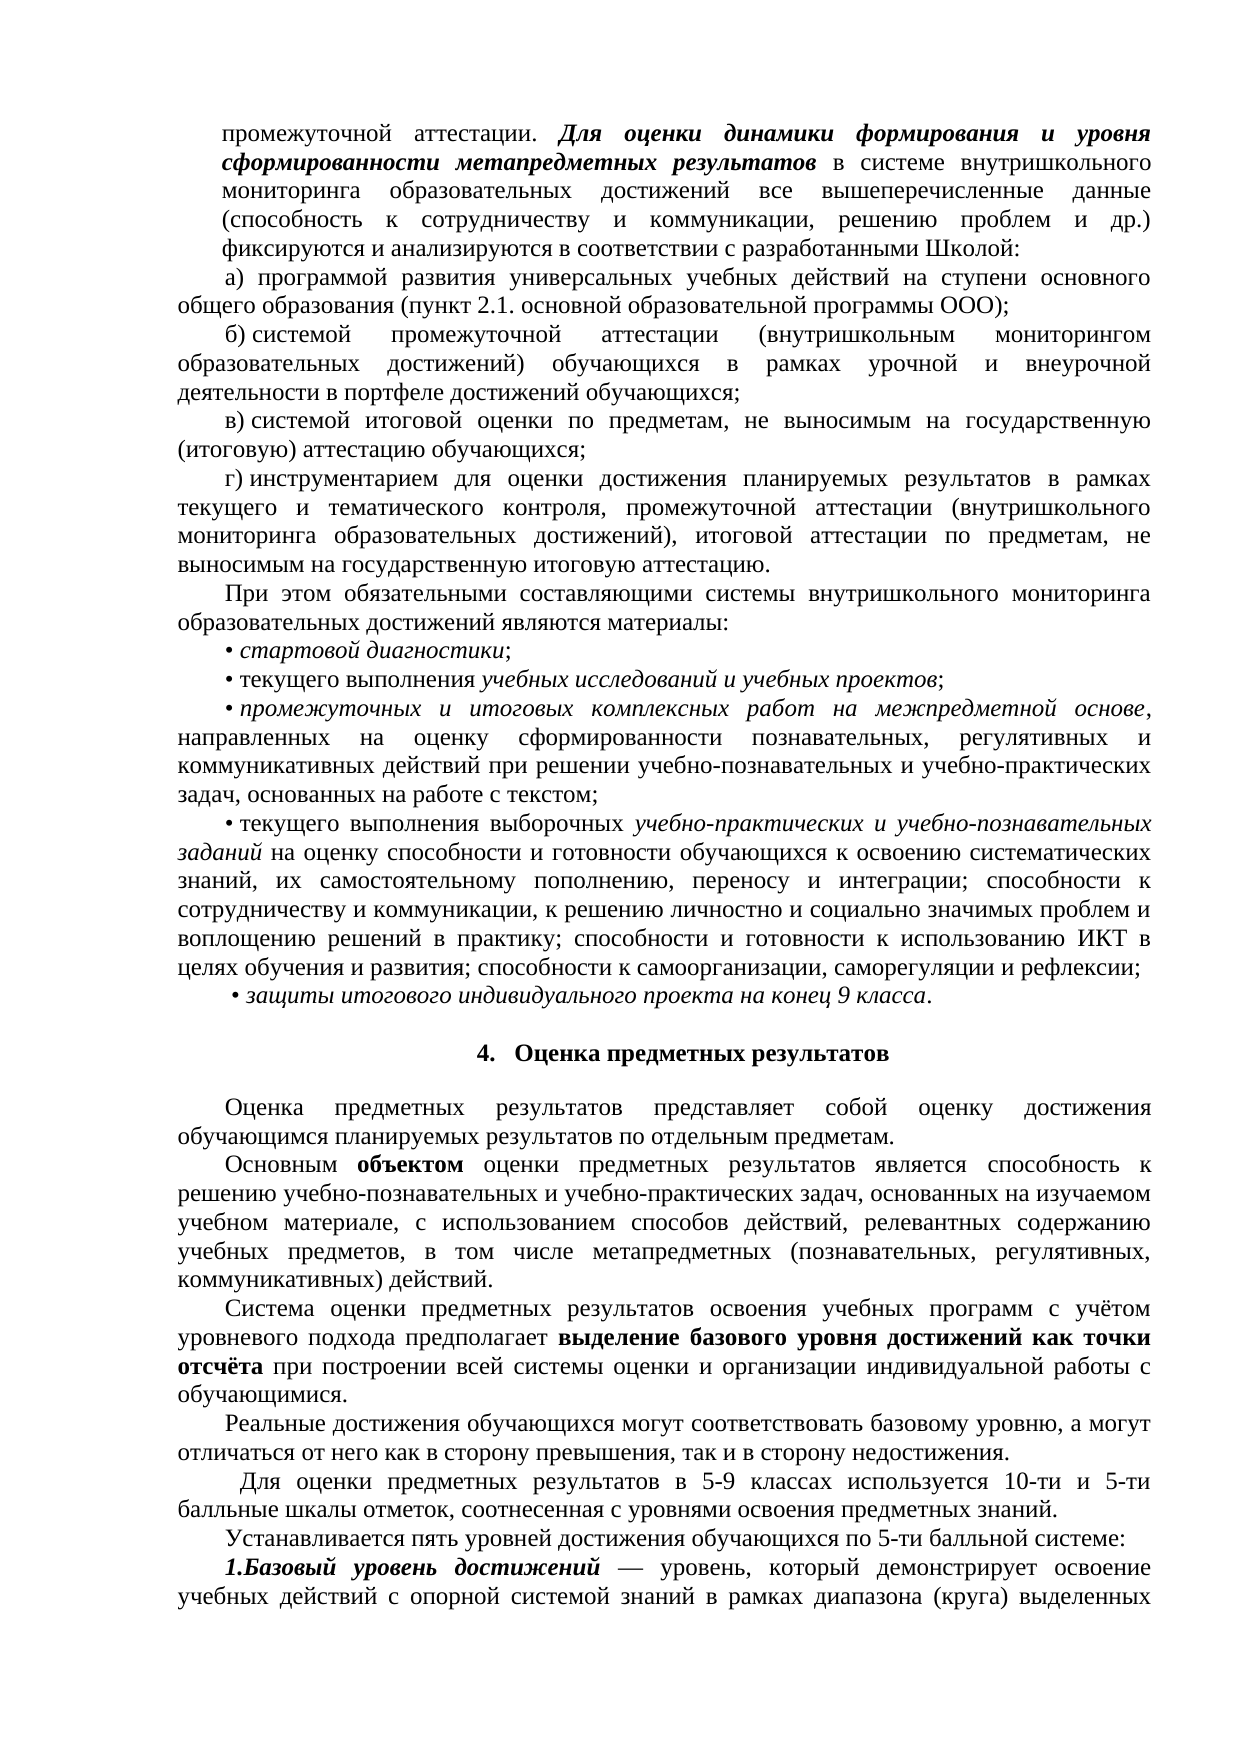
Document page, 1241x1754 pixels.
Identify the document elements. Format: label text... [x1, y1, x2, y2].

text Устанавливается пять уровней достижения обучающихся по 5-ти балльной системе: [177, 1523, 1152, 1552]
text Оценка предметных результатов представляет собой оценку достижения обучающимся планируемых результатов по отдельным предметам. [177, 1092, 1152, 1149]
text Реальные достижения обучающихся могут соответствовать базовому уровню, а могут отличаться от него как в сторону превышения, так и в сторону недостижения. [177, 1408, 1152, 1466]
text • защиты итогового индивидуального проекта на конец 9 класса. [177, 981, 1152, 1009]
text Система оценки предметных результатов освоения учебных программ с учётом уровневого подхода предполагает выделение базового уровня достижений как точки отсчёта при построении всей системы оценки и организации индивидуальной работы с обучающимися. [177, 1293, 1152, 1408]
text При этом обязательными составляющими системы внутришкольного мониторинга образовательных достижений являются материалы: [177, 578, 1152, 636]
text в) системой итоговой оценки по предметам, не выносимым на государственную (итоговую) аттестацию обучающихся; [177, 406, 1152, 463]
text а) программой развития универсальных учебных действий на ступени основного общего образования (пункт 2.1. основной образовательной программы ООО); [177, 262, 1152, 319]
text • промежуточных и итоговых комплексных работ на межпредметной основе, направленных на оценку сформированности познавательных, регулятивных и коммуникативных действий при решении учебно-познавательных и учебно-практических задач, основанных на работе с текстом; [177, 693, 1152, 808]
text б) системой промежуточной аттестации (внутришкольным мониторингом образовательных достижений) обучающихся в рамках урочной и внеурочной деятельности в портфеле достижений обучающихся; [177, 319, 1152, 406]
text • стартовой диагностики; [177, 636, 1152, 664]
text Для оценки предметных результатов в 5-9 классах используется 10-ти и 5-ти балльные шкалы отметок, соотнесенная с уровнями освоения предметных знаний. [177, 1466, 1152, 1523]
text • текущего выполнения выборочных учебно-практических и учебно-познавательных заданий на оценку способности и готовности обучающихся к освоению систематических знаний, их самостоятельному пополнению, переносу и интеграции; способности к сотрудничеству и коммуникации, к решению личностно и социально значимых проблем и воплощению решений в практику; способности и готовности к использованию ИКТ в целях обучения и развития; способности к самоорганизации, саморегуляции и рефлексии; [177, 808, 1152, 981]
text г) инструментарием для оценки достижения планируемых результатов в рамках текущего и тематического контроля, промежуточной аттестации (внутришкольного мониторинга образовательных достижений), итоговой аттестации по предметам, не выносимым на государственную итоговую аттестацию. [177, 463, 1152, 578]
list Оценка предметных результатов [215, 1038, 1152, 1067]
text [177, 1552, 1152, 1609]
text • текущего выполнения учебных исследований и учебных проектов; [177, 664, 1152, 693]
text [177, 118, 1152, 262]
text Основным объектом оценки предметных результатов является способность к решению учебно-познавательных и учебно-практических задач, основанных на изучаемом учебном материале, с использованием способов действий, релевантных содержанию учебных предметов, в том числе метапредметных (познавательных, регулятивных, коммуникативных) действий. [177, 1149, 1152, 1293]
